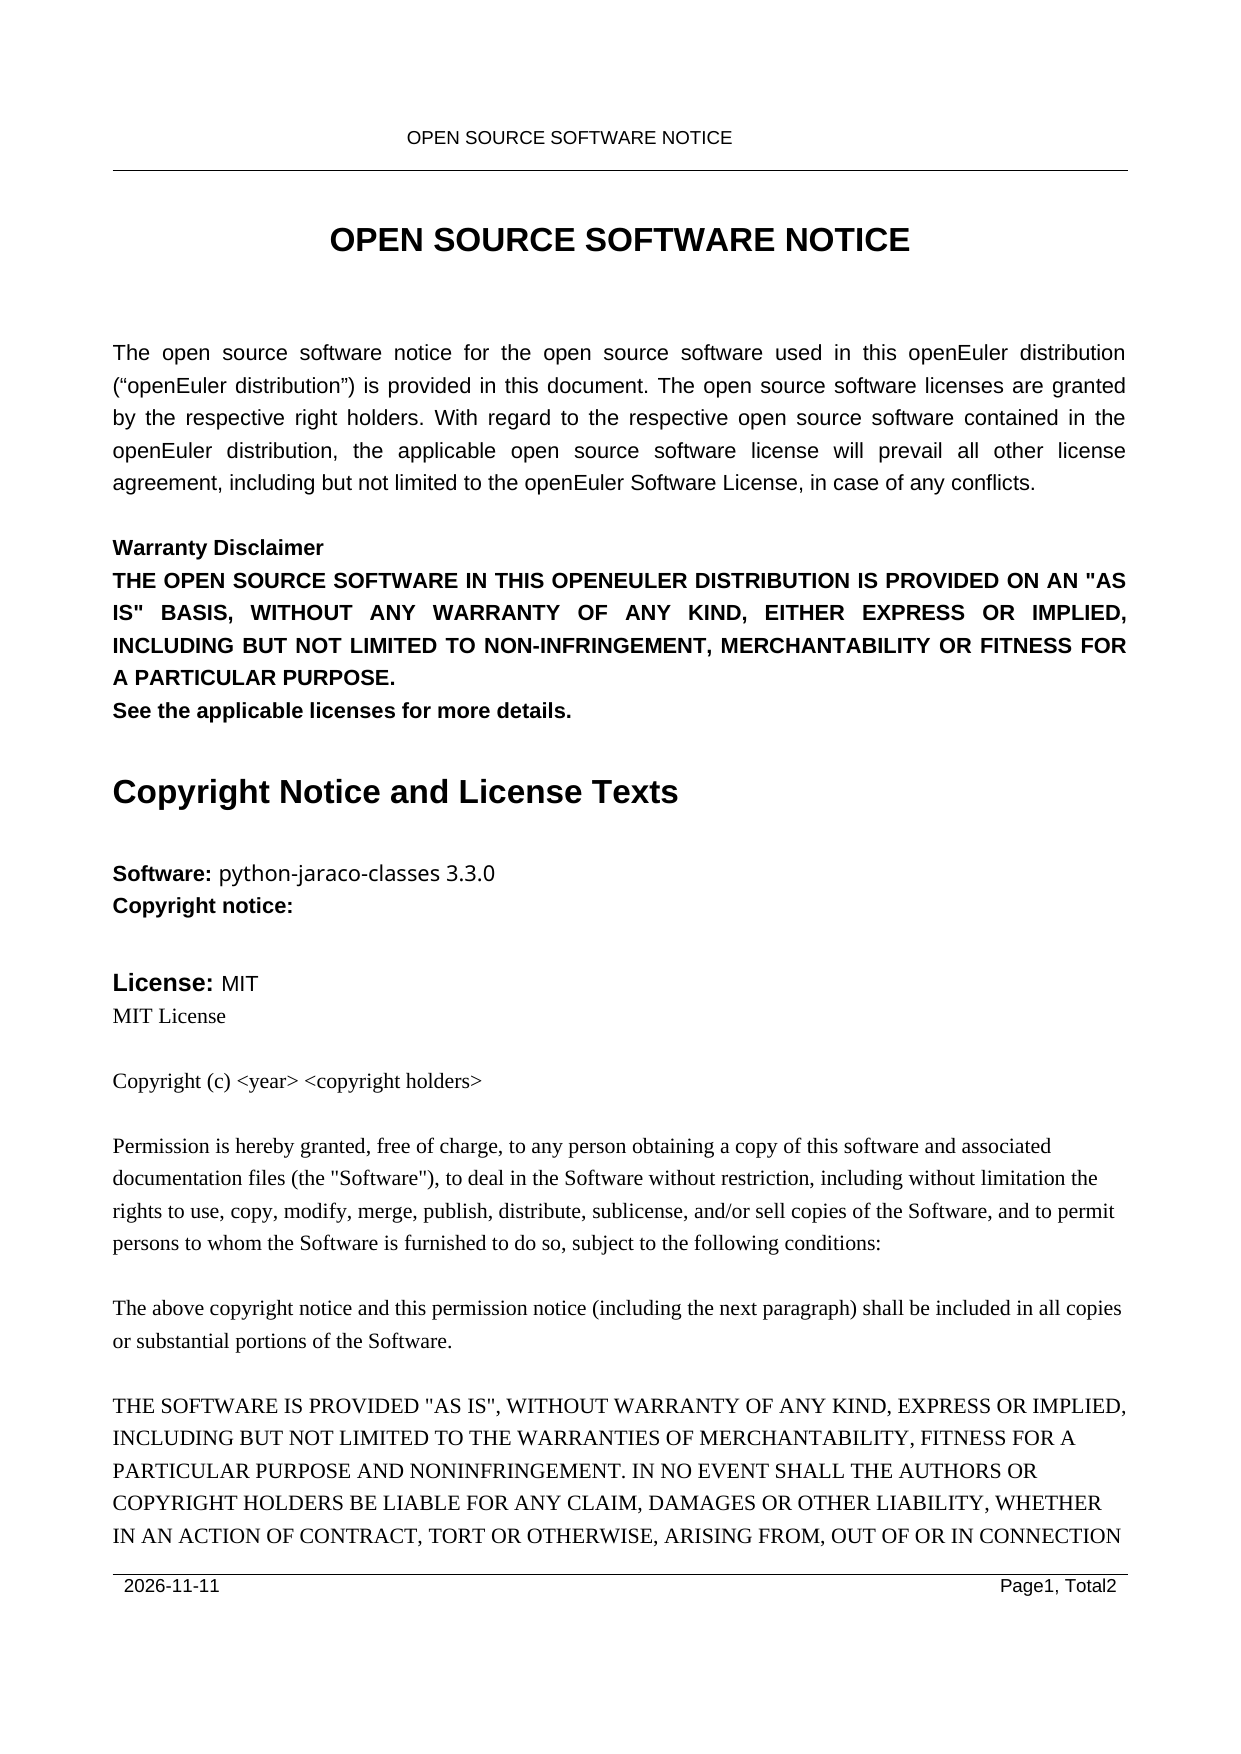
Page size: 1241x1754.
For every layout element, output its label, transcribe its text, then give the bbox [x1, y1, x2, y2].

text License: MIT [112, 966, 1128, 999]
title Software: python-jaraco-classes 3.3.0 [112, 856, 1128, 889]
text Copyright notice: [112, 889, 1128, 921]
text Copyright Notice and License Texts [112, 759, 1128, 824]
text THE OPEN SOURCE SOFTWARE IN THIS OPENEULER DISTRIBUTION IS PROVIDED ON AN "AS IS" BASIS, WITHOUT ANY WARRANTY OF ANY KIND, EITHER EXPRESS OR IMPLIED, INCLUDING BUT NOT LIMITED TO NON-INFRINGEMENT, MERCHANTABILITY OR FITNESS FOR A PARTICULAR PURPOSE. See the applicable licenses for more details. [112, 564, 1128, 726]
text The open source software notice for the open source software used in this openEuler distribution (“openEuler distribution”) is provided in this document. The open source software licenses are granted by the respective right holders. With regard to the respective open source software contained in the openEuler distribution, the applicable open source software license will prevail all other license agreement, including but not limited to the openEuler Software License, in case of any conflicts. [112, 336, 1128, 499]
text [112, 999, 1128, 1551]
text OPEN SOURCE SOFTWARE NOTICE [112, 206, 1128, 271]
text Warranty Disclaimer [112, 531, 1128, 564]
